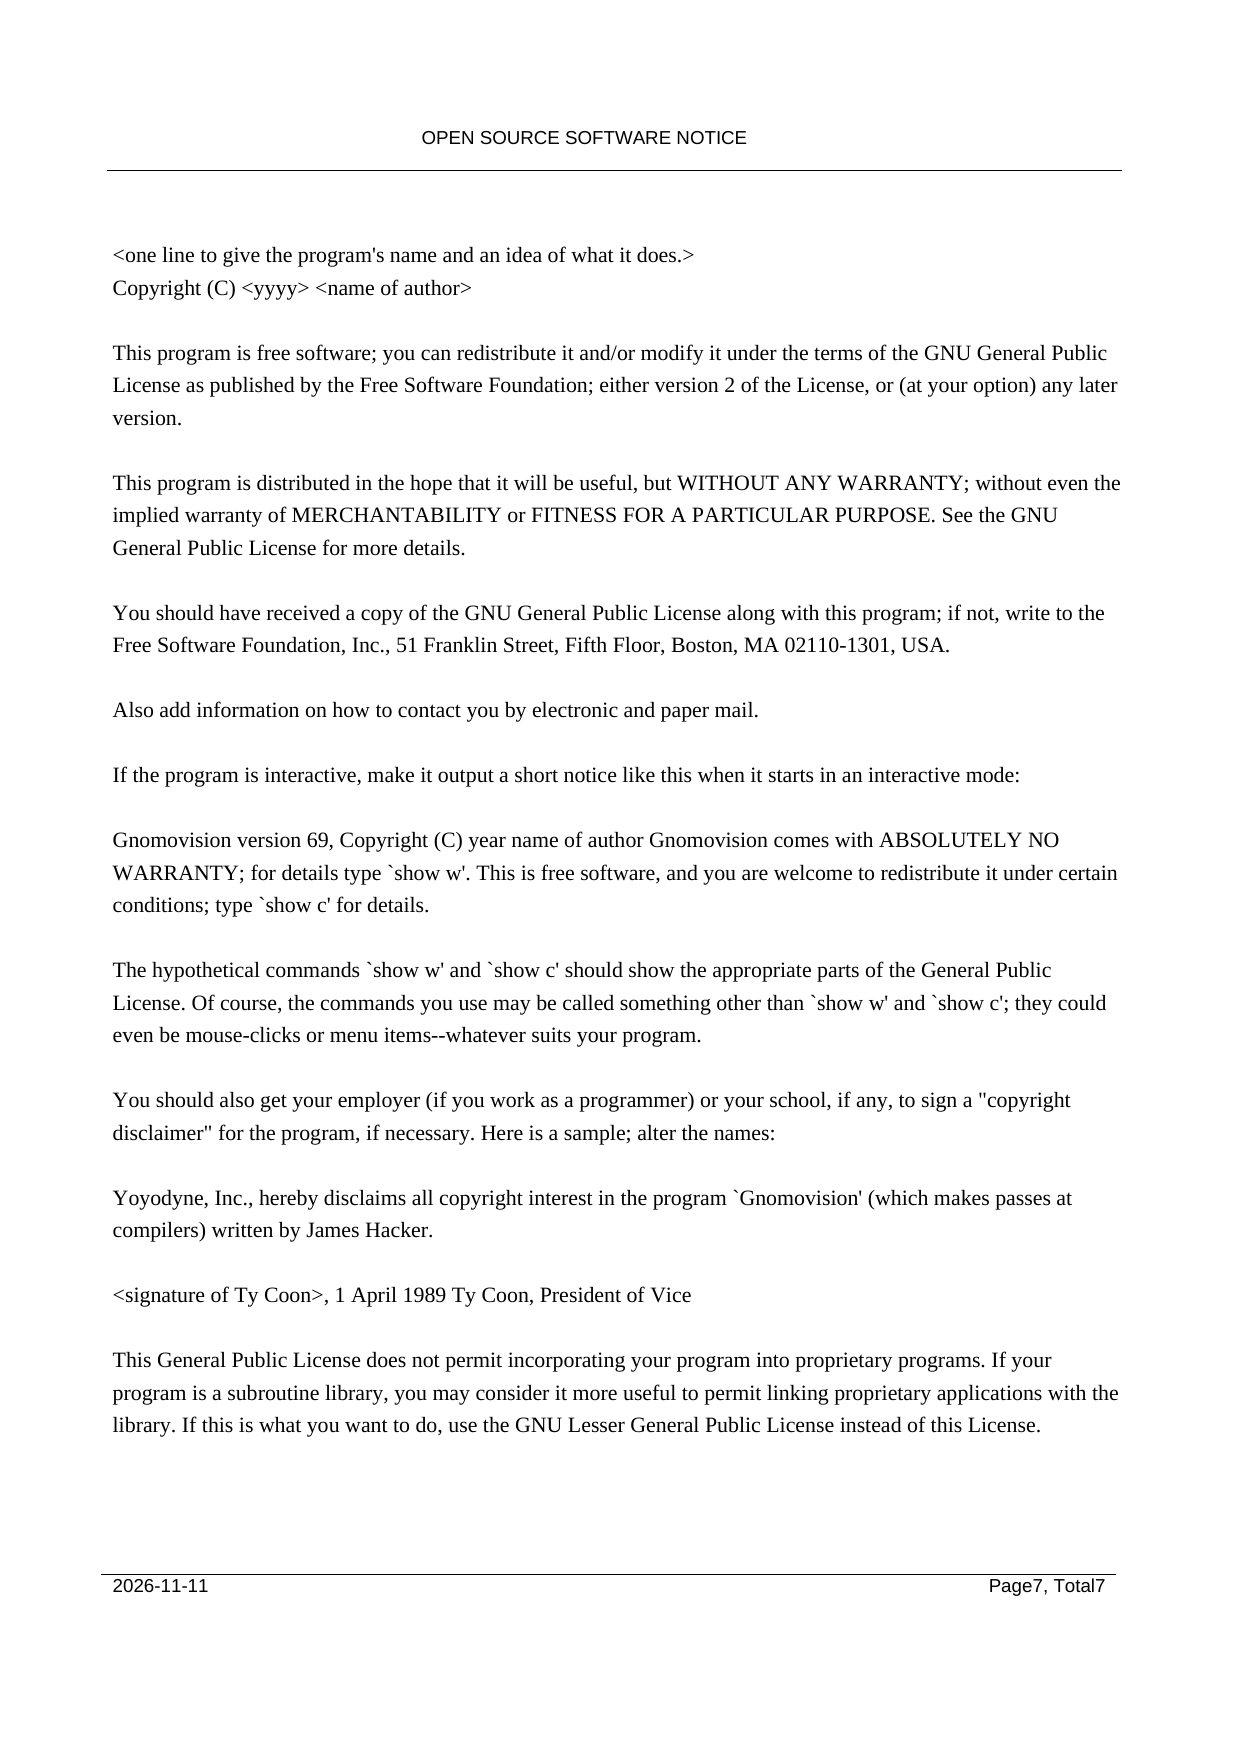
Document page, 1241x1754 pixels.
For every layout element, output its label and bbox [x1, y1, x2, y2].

text [112, 206, 1128, 1441]
